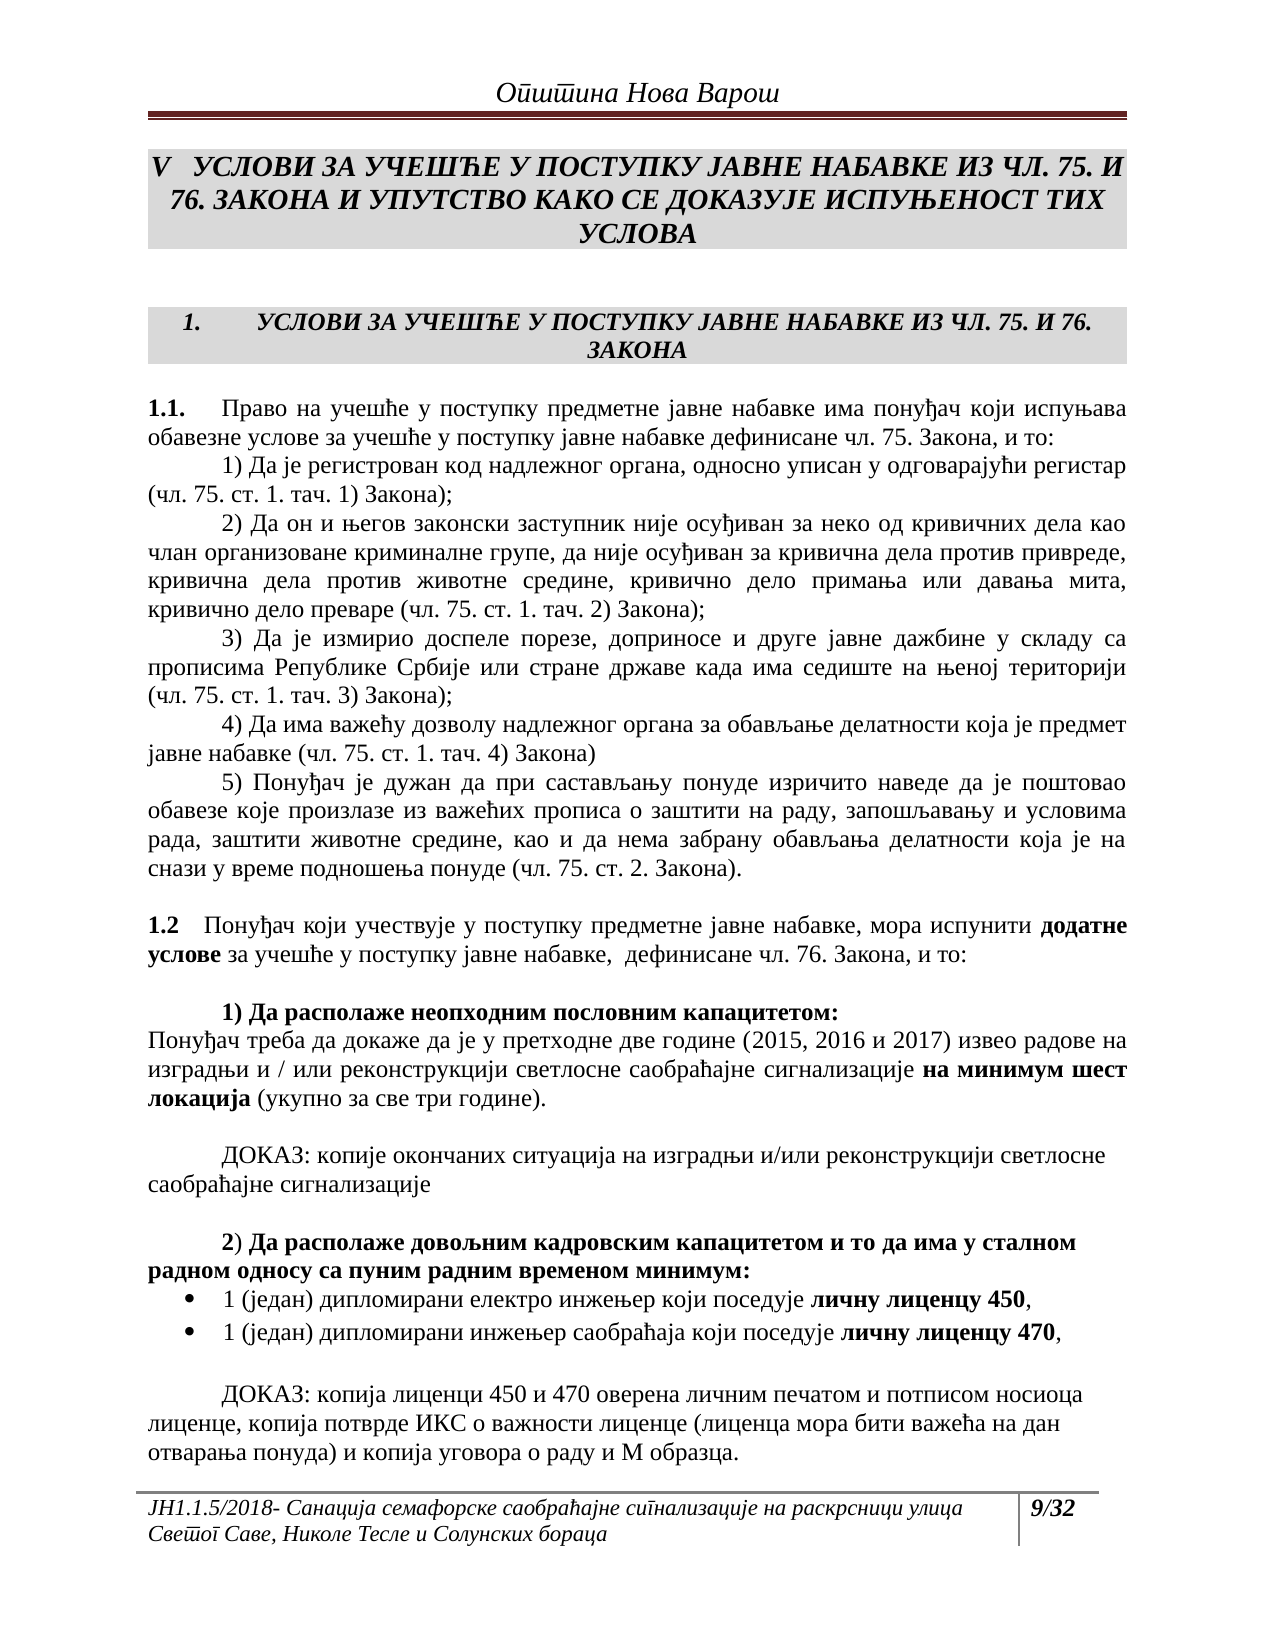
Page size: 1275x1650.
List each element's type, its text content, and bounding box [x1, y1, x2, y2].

text 1.1. Право на учешће у поступку предметне јавне набавке има понуђач који испуњава обавезне услове за учешће у поступку јавне набавке дефинисане чл. 75. Закона, и то: [148, 393, 1127, 451]
text 3) Да је измирио доспеле порезе, доприносе и друге јавне дажбине у складу са прописима Републике Србије или стране државе када има седиште на њеној територији (чл. 75. ст. 1. тач. 3) Закона); [148, 623, 1127, 709]
text 2) Да располаже довољним кадровским капацитетом и то да има у сталном радном односу са пуним радним временом минимум: [148, 1227, 1127, 1284]
text ДОКАЗ: копије окончаних ситуација на изградњи и/или реконструкцији светлосне саобраћајне сигнализације [148, 1141, 1127, 1198]
text ДОКАЗ: копија лиценци 450 и 470 оверена личним печатом и потписом носиоца лиценце, копија потврде ИКС о важности лиценце (лиценца мора бити важећа на дан отварања понуда) и копија уговора о раду и М образца. [148, 1379, 1127, 1465]
text 1. УСЛОВИ ЗА УЧЕШЋЕ У ПОСТУПКУ ЈАВНЕ НАБАВКЕ ИЗ ЧЛ. 75. И 76. ЗАКОНА [148, 307, 1127, 364]
text 2) Да он и његов законски заступник није осуђиван за неко од кривичних дела као члан организоване криминалне групе, да није осуђиван за кривична дела против привреде, кривична дела против животне средине, кривично дело примања или давања мита, кривично дело преваре (чл. 75. ст. 1. тач. 2) Закона); [148, 508, 1127, 623]
text 1) Да располаже неопходним пословним капацитетом: [148, 997, 1127, 1026]
list 1 (један) дипломирани инжењер саобраћаја који поседује личну лиценцу 470, [185, 1317, 1127, 1346]
text V УСЛОВИ ЗА УЧЕШЋЕ У ПОСТУПКУ ЈАВНЕ НАБАВКЕ ИЗ ЧЛ. 75. И 76. ЗАКОНА И УПУТСТВО КАКО СЕ ДОКАЗУЈЕ ИСПУЊЕНОСТ ТИХ УСЛОВА [148, 149, 1127, 249]
text 4) Да има важећу дозволу надлежног органа за обављање делатности која је предмет јавне набавке (чл. 75. ст. 1. тач. 4) Закона) [148, 709, 1127, 767]
text 1.2 Понуђач који учествује у поступку предметне јавне набавке, мора испунити додатне услове за учешће у поступку јавне набавке, дефинисане чл. 76. Закона, и то: [148, 911, 1127, 968]
text 1) Да је регистрован код надлежног органа, односно уписан у одговарајући регистар (чл. 75. ст. 1. тач. 1) Закона); [148, 451, 1127, 508]
list 1 (један) дипломирани електро инжењер који поседује личну лиценцу 450, [185, 1284, 1127, 1313]
text 5) Понуђач је дужан да при састављању понуде изричито наведе да је поштовао обавезе које произлазе из важећих прописа о заштити на раду, запошљавању и условима рада, заштити животне средине, као и да нема забрану обављања делатности која је на снази у време подношења понуде (чл. 75. ст. 2. Закона). [148, 767, 1127, 882]
text Понуђач треба да докаже да је у претходне две године (2015, 2016 и 2017) извео радове на изградњи и / или реконструкцији светлосне саобраћајне сигнализације на минимум шест локација (укупно за све три године). [148, 1026, 1127, 1112]
